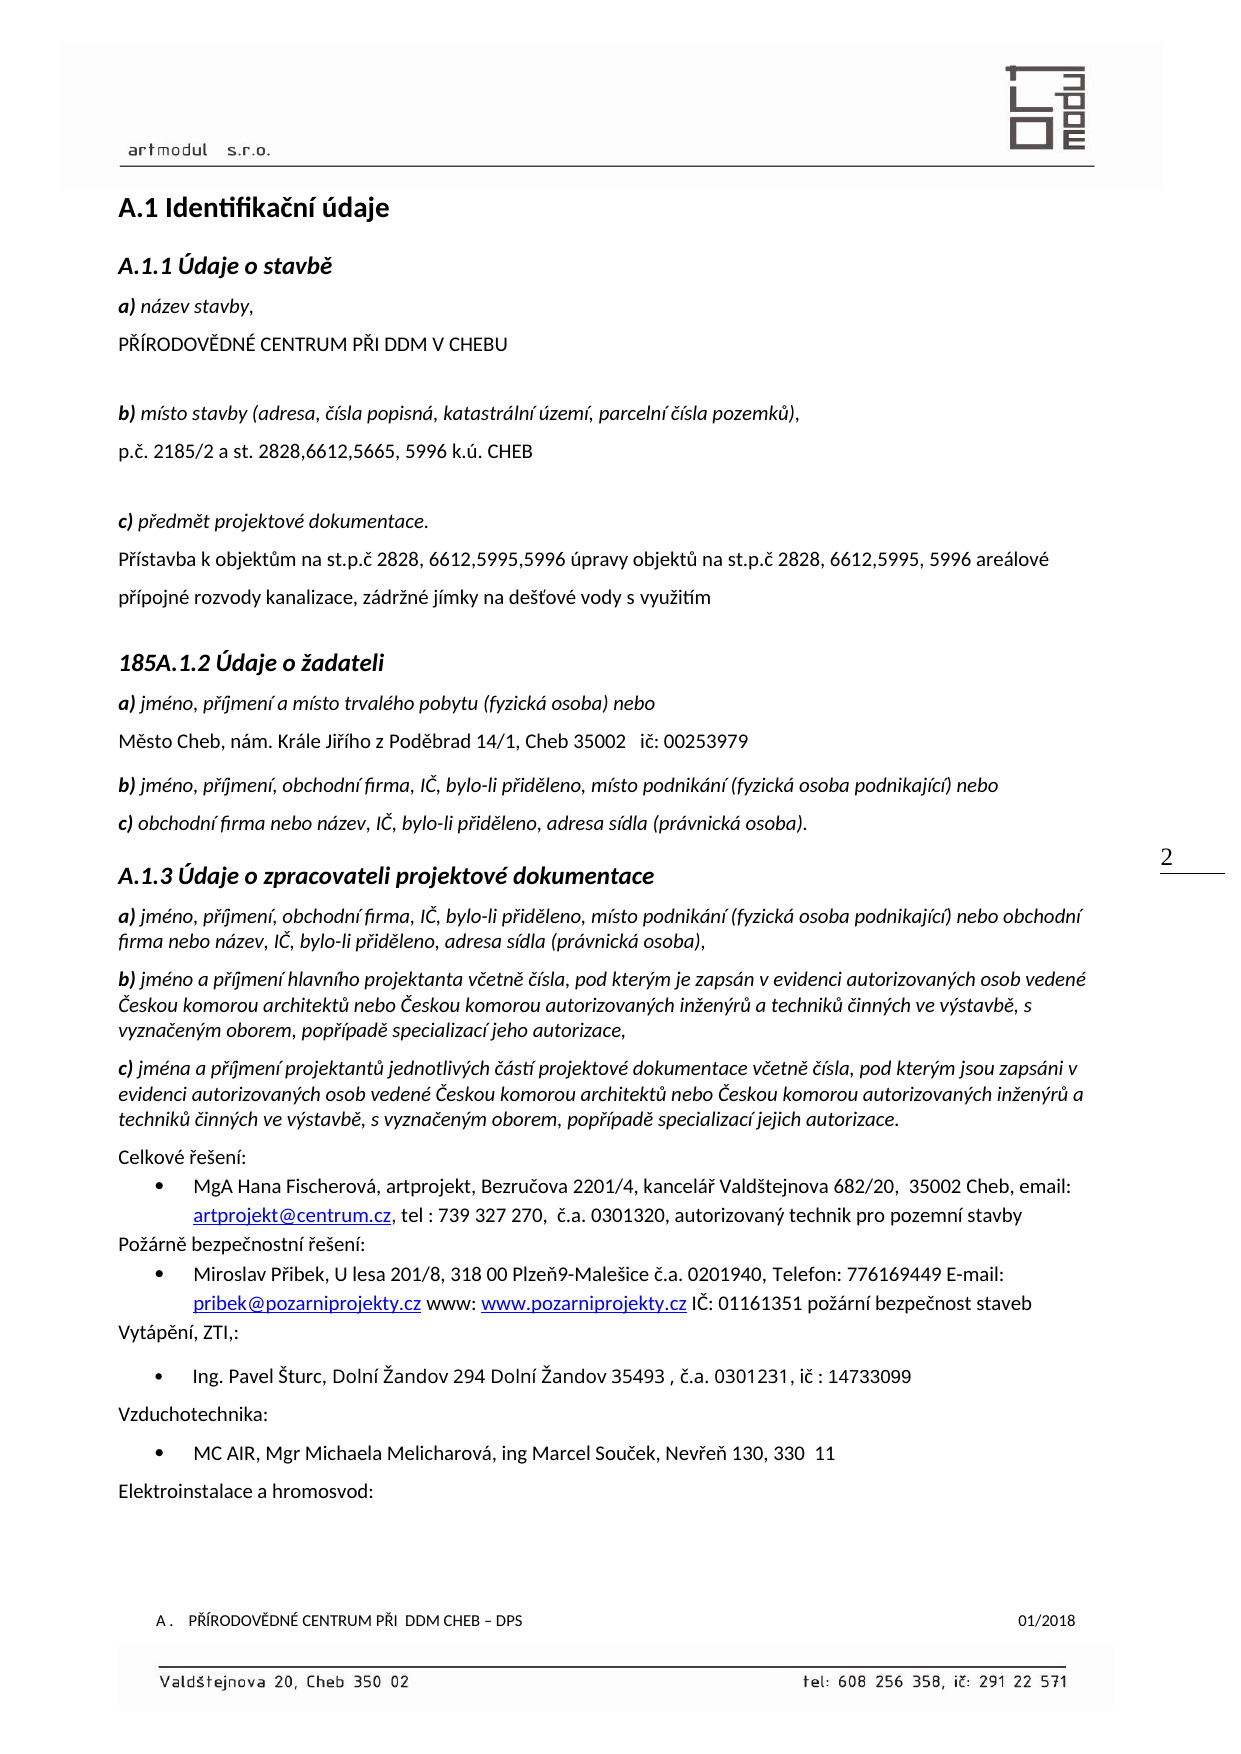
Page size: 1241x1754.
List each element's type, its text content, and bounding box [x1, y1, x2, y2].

text b) jméno a příjmení hlavního projektanta včetně čísla, pod kterým je zapsán v evidenci autorizovaných osob vedené Českou komorou architektů nebo Českou komorou autorizovaných inženýrů a techniků činných ve výstavbě, s vyznačeným oborem, popřípadě specializací jeho autorizace, [118, 967, 1122, 1043]
text Město Cheb, nám. Krále Jiřího z Poděbrad 14/1, Cheb 35002 ič: 00253979 [118, 728, 1122, 753]
text c) jména a příjmení projektantů jednotlivých částí projektové dokumentace včetně čísla, pod kterým jsou zapsáni v evidenci autorizovaných osob vedené Českou komorou architektů nebo Českou komorou autorizovaných inženýrů a techniků činných ve výstavbě, s vyznačeným oborem, popřípadě specializací jejich autorizace. [118, 1055, 1122, 1132]
text Vzduchotechnika: [118, 1402, 1122, 1427]
text Přístavba k objektům na st.p.č 2828, 6612,5995,5996 úpravy objektů na st.p.č 2828, 6612,5995, 5996 areálové přípojné rozvody kanalizace, zádržné jímky na dešťové vody s využitím [118, 546, 1122, 609]
picture [60, 42, 1163, 190]
text Požárně bezpečnostní řešení: [118, 1232, 1122, 1257]
list Ing. Pavel Šturc, Dolní Žandov 294 Dolní Žandov 35493 , č.a. 0301231, ič : 14733099 [155, 1363, 1122, 1389]
list MgA Hana Fischerová, artprojekt, Bezručova 2201/4, kancelář Valdštejnova 682/20, 35002 Cheb, email: artprojekt@centrum.cz, tel : 739 327 270, č.a. 0301320, autorizovaný technik pro pozemní stavby [156, 1173, 1122, 1228]
subtitle A.1 Identifikační údaje [118, 174, 1122, 225]
text a) jméno, příjmení, obchodní firma, IČ, bylo-li přiděleno, místo podnikání (fyzická osoba podnikající) nebo obchodní firma nebo název, IČ, bylo-li přiděleno, adresa sídla (právnická osoba), [118, 903, 1122, 954]
text p.č. 2185/2 a st. 2828,6612,5665, 5996 k.ú. CHEB [118, 438, 1122, 464]
text Vytápění, ZTI,: [118, 1319, 1122, 1344]
text PŘÍRODOVĚDNÉ CENTRUM PŘI DDM V CHEBU [118, 331, 1122, 356]
text Elektroinstalace a hromosvod: [118, 1478, 1122, 1503]
text b) jméno, příjmení, obchodní firma, IČ, bylo-li přiděleno, místo podnikání (fyzická osoba podnikající) nebo [118, 772, 1122, 797]
text c) předmět projektové dokumentace. [118, 508, 1122, 533]
list MC AIR, Mgr Michaela Melicharová, ing Marcel Souček, Nevřeň 130, 330 11 [156, 1440, 1122, 1465]
picture [118, 1643, 1114, 1711]
subtitle A.1.1 Údaje o stavbě [118, 250, 1122, 281]
text c) obchodní firma nebo název, IČ, bylo-li přiděleno, adresa sídla (právnická osoba). [118, 810, 1122, 835]
text a) jméno, příjmení a místo trvalého pobytu (fyzická osoba) nebo [118, 690, 1122, 715]
text a) název stavby, [118, 293, 1122, 318]
list Miroslav Přibek, U lesa 201/8, 318 00 Plzeň9-Malešice č.a. 0201940, Telefon: 776169449 E-mail: pribek@pozarniprojekty.cz www: www.pozarniprojekty.cz IČ: 01161351 požární bezpečnost staveb [156, 1261, 1122, 1315]
text b) místo stavby (adresa, čísla popisná, katastrální území, parcelní čísla pozemků), [118, 400, 1122, 426]
subtitle 185A.1.2 Údaje o žadateli [118, 647, 1122, 677]
text Celkové řešení: [118, 1144, 1122, 1169]
subtitle A.1.3 Údaje o zpracovateli projektové dokumentace [118, 860, 1122, 891]
